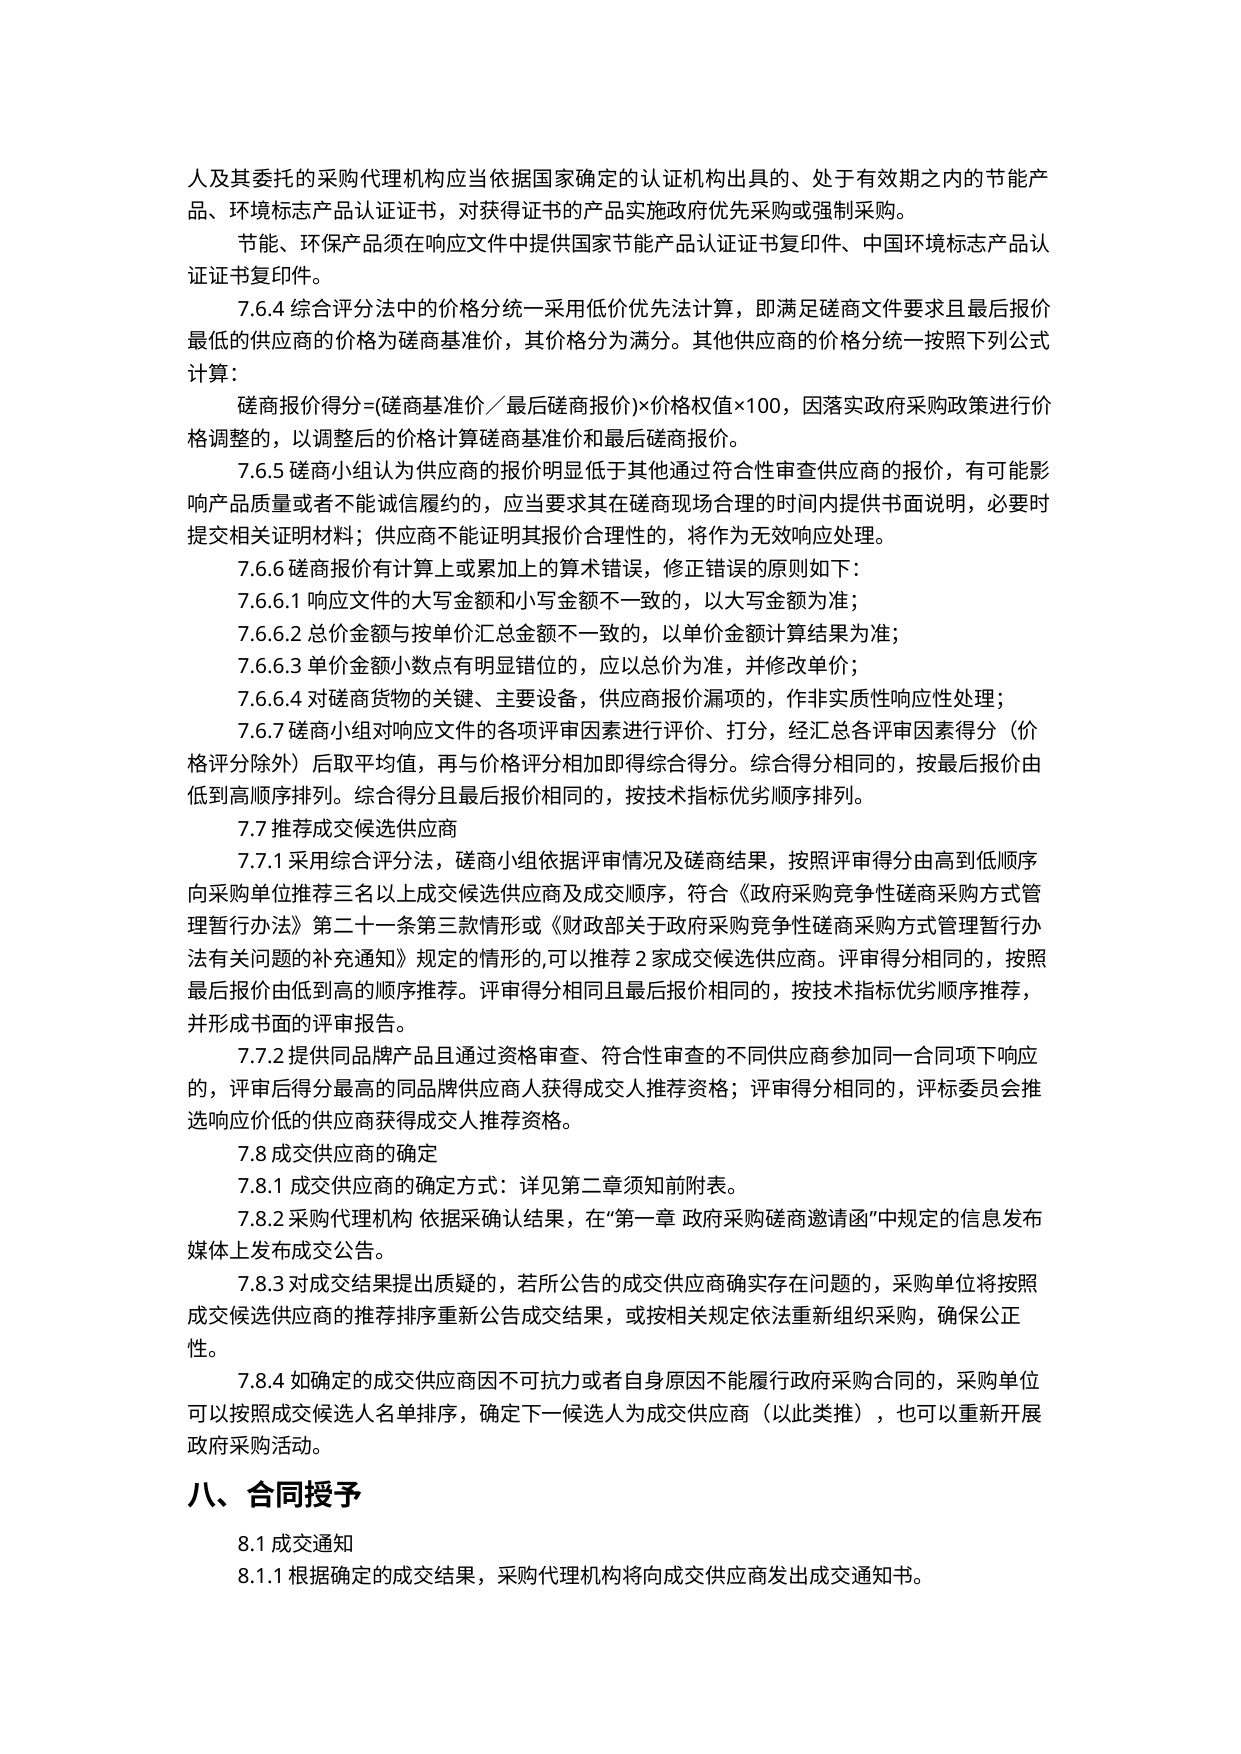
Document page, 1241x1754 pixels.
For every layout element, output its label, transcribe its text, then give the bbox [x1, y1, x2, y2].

text 7.6.6.2 总价金额与按单价汇总金额不一致的，以单价金额计算结果为准； [187, 617, 1053, 649]
text 7.6.4 综合评分法中的价格分统一采用低价优先法计算，即满足磋商文件要求且最后报价最低的供应商的价格为磋商基准价，其价格分为满分。其他供应商的价格分统一按照下列公式计算： [187, 292, 1053, 389]
text 7.8.1 成交供应商的确定方式：详见第二章须知前附表。 [187, 1169, 1053, 1202]
text 7.7.2提供同品牌产品且通过资格审查、符合性审查的不同供应商参加同一合同项下响应的，评审后得分最高的同品牌供应商人获得成交人推荐资格；评审得分相同的，评标委员会推选响应价低的供应商获得成交人推荐资格。 [187, 1039, 1053, 1137]
text 7.6.6.1 响应文件的大写金额和小写金额不一致的，以大写金额为准； [187, 584, 1053, 617]
text 7.8.4 如确定的成交供应商因不可抗力或者自身原因不能履行政府采购合同的，采购单位可以按照成交候选人名单排序，确定下一候选人为成交供应商（以此类推），也可以重新开展政府采购活动。 [187, 1364, 1053, 1462]
text 7.8.2采购代理机构 依据采确认结果，在“第一章 政府采购磋商邀请函”中规定的信息发布媒体上发布成交公告。 [187, 1202, 1053, 1267]
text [187, 162, 1053, 227]
text 7.7推荐成交候选供应商 [187, 812, 1053, 844]
text 7.8.3对成交结果提出质疑的，若所公告的成交供应商确实存在问题的，采购单位将按照成交候选供应商的推荐排序重新公告成交结果，或按相关规定依法重新组织采购，确保公正性。 [187, 1267, 1053, 1364]
text 八、合同授予 [187, 1462, 1053, 1527]
text 7.6.7磋商小组对响应文件的各项评审因素进行评价、打分，经汇总各评审因素得分（价格评分除外）后取平均值，再与价格评分相加即得综合得分。综合得分相同的，按最后报价由低到高顺序排列。综合得分且最后报价相同的，按技术指标优劣顺序排列。 [187, 714, 1053, 812]
text 7.6.6.3 单价金额小数点有明显错位的，应以总价为准，并修改单价； [187, 649, 1053, 682]
text 7.6.6磋商报价有计算上或累加上的算术错误，修正错误的原则如下： [187, 552, 1053, 584]
text 节能、环保产品须在响应文件中提供国家节能产品认证证书复印件、中国环境标志产品认证证书复印件。 [187, 227, 1053, 292]
text 7.8成交供应商的确定 [187, 1137, 1053, 1169]
text 磋商报价得分=(磋商基准价／最后磋商报价)×价格权值×100，因落实政府采购政策进行价格调整的，以调整后的价格计算磋商基准价和最后磋商报价。 [187, 389, 1053, 454]
text 7.6.5磋商小组认为供应商的报价明显低于其他通过符合性审查供应商的报价，有可能影响产品质量或者不能诚信履约的，应当要求其在磋商现场合理的时间内提供书面说明，必要时提交相关证明材料；供应商不能证明其报价合理性的，将作为无效响应处理。 [187, 454, 1053, 552]
text 7.6.6.4 对磋商货物的关键、主要设备，供应商报价漏项的，作非实质性响应性处理； [187, 682, 1053, 714]
text 7.7.1采用综合评分法，磋商小组依据评审情况及磋商结果，按照评审得分由高到低顺序向采购单位推荐三名以上成交候选供应商及成交顺序，符合《政府采购竞争性磋商采购方式管理暂行办法》第二十一条第三款情形或《财政部关于政府采购竞争性磋商采购方式管理暂行办法有关问题的补充通知》规定的情形的,可以推荐2家成交候选供应商。评审得分相同的，按照最后报价由低到高的顺序推荐。评审得分相同且最后报价相同的，按技术指标优劣顺序推荐，并形成书面的评审报告。 [187, 844, 1053, 1039]
text 8.1.1根据确定的成交结果，采购代理机构将向成交供应商发出成交通知书。 [187, 1559, 1053, 1592]
text 8.1成交通知 [187, 1527, 1053, 1559]
